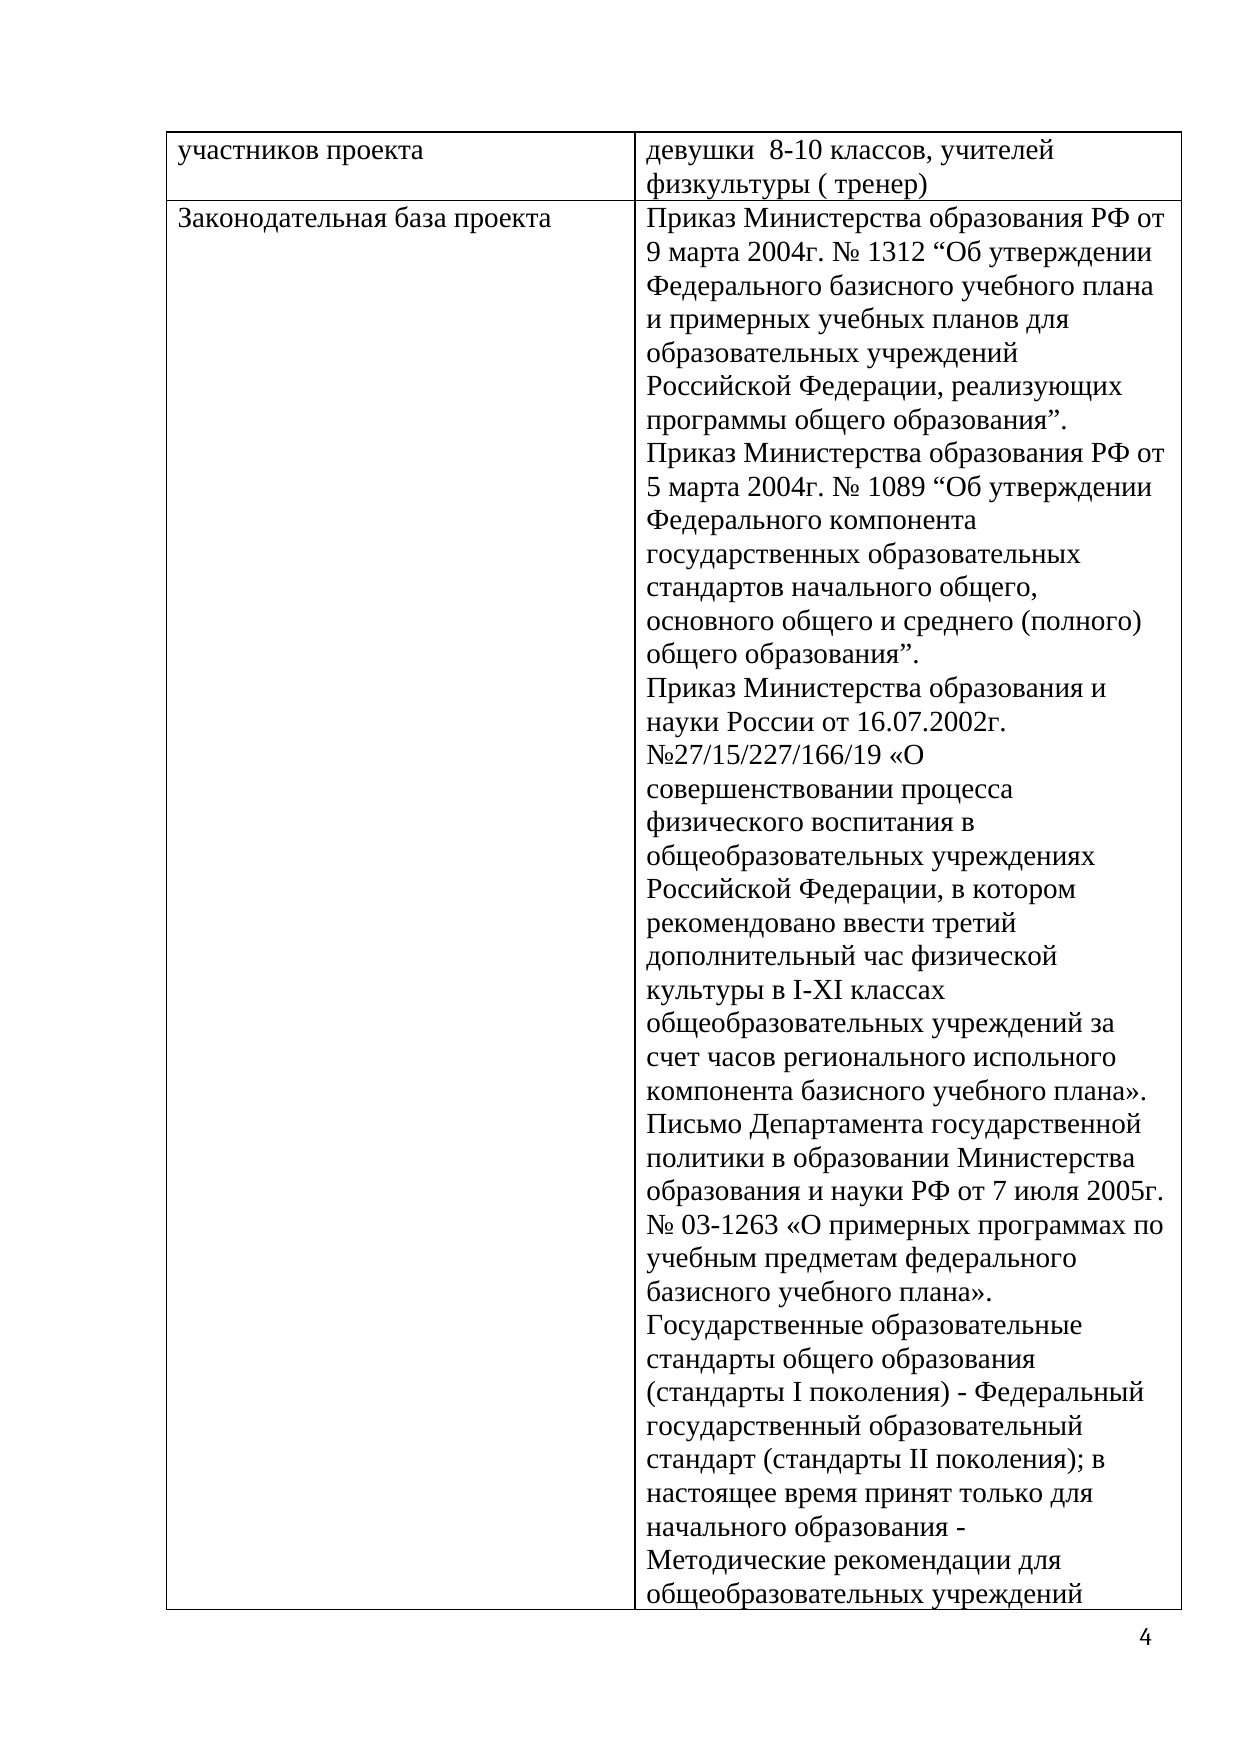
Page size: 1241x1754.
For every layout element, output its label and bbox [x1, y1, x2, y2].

table_cell [636, 201, 1181, 1609]
table_cell [167, 201, 634, 1609]
table_cell [636, 133, 1181, 199]
table_cell [167, 133, 634, 199]
